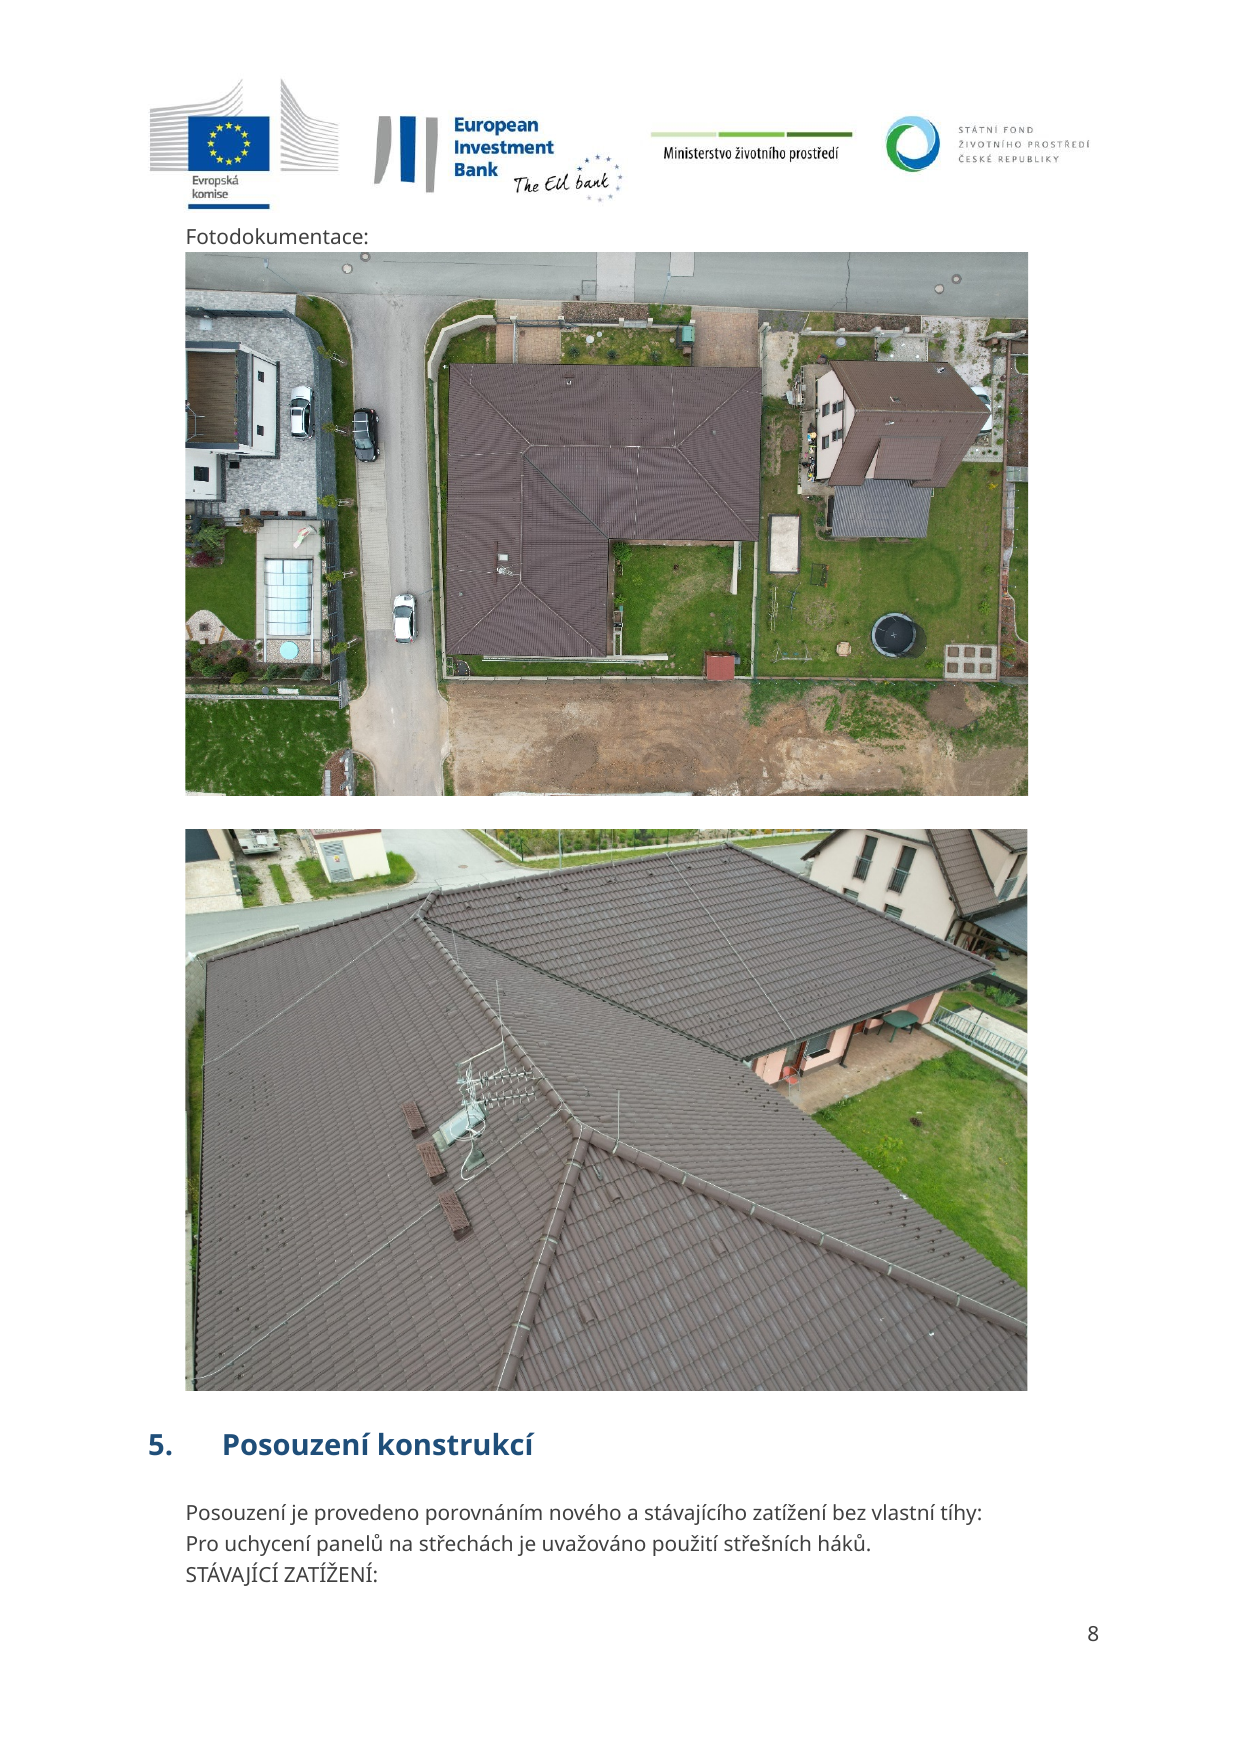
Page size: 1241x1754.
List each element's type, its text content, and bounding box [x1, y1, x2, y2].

text STÁVAJÍCÍ ZATÍŽENÍ: [185, 1560, 1104, 1588]
subtitle Posouzení konstrukcí [148, 1424, 1104, 1464]
text Posouzení je provedeno porovnáním nového a stávajícího zatížení bez vlastní tíhy: [185, 1498, 1104, 1526]
picture [185, 829, 1028, 1391]
picture [185, 252, 1029, 796]
text Pro uchycení panelů na střechách je uvažováno použití střešních háků. [185, 1529, 1104, 1557]
picture [147, 73, 1093, 213]
